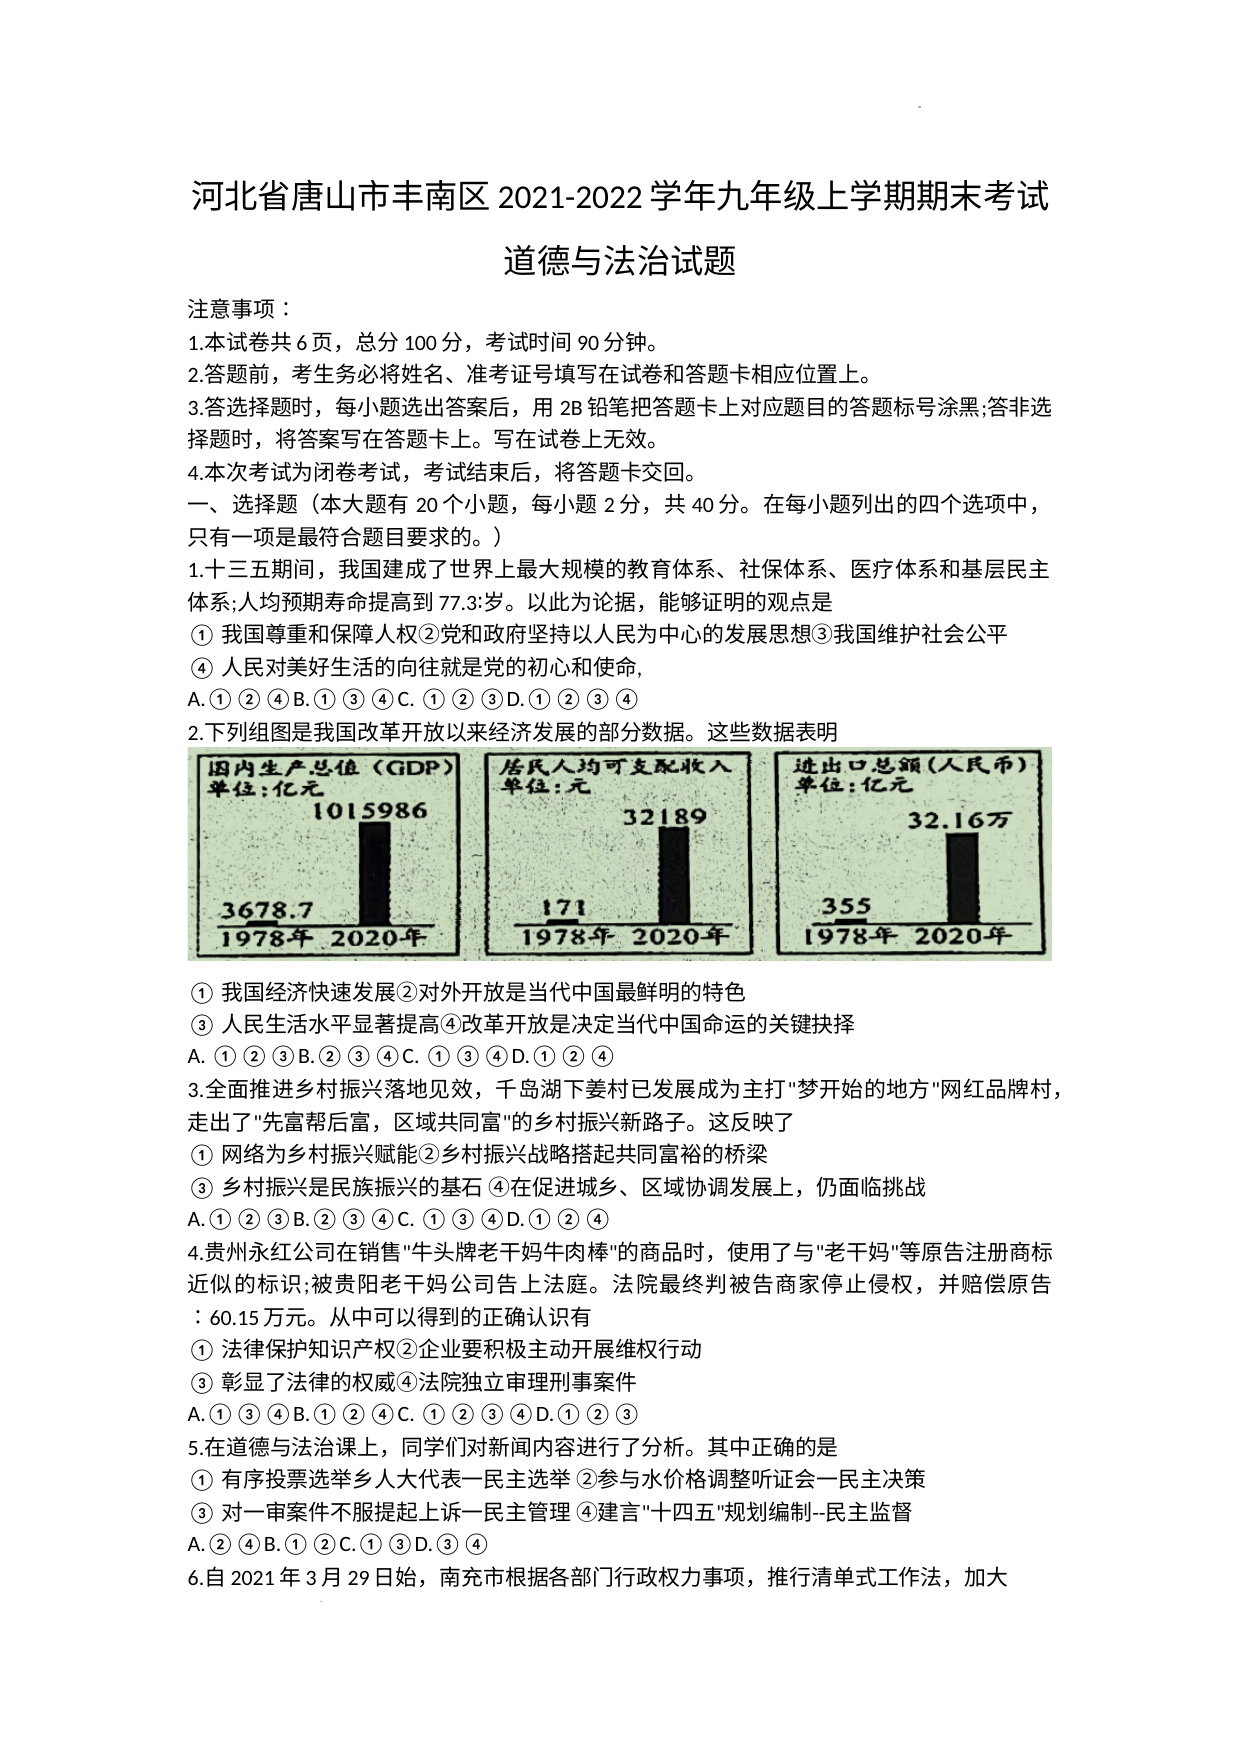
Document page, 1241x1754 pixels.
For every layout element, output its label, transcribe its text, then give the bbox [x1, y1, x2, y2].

text 一、选择题（本大题有 20个小题，每小题 2分，共 40分。在每小题列出的四个选项中，只有一项是最符合题目要求的。） [187, 487, 1053, 552]
text 2.下列组图是我国改革开放以来经济发展的部分数据。这些数据表明 [187, 714, 1053, 747]
picture [187, 747, 1052, 961]
text ①网络为乡村振兴赋能②乡村振兴战略搭起共同富裕的桥梁 [187, 1137, 1053, 1169]
text A.①②③B.②③④C. ①③④D.①②④ [187, 1202, 1053, 1234]
text 4.本次考试为闭卷考试，考试结束后，将答题卡交回。 [187, 454, 1053, 487]
text ③对一审案件不服提起上诉一民主管理 ④建言"十四五"规划编制--民主监督 [187, 1494, 1053, 1527]
text 3.全面推进乡村振兴落地见效，千岛湖下姜村已发展成为主打"梦开始的地方"网红品牌村，走出了"先富帮后富，区域共同富"的乡村振兴新路子。这反映了 [187, 1072, 1053, 1137]
text A.①②④B.①③④C. ①②③D.①②③④ [187, 682, 1053, 714]
text ①法律保护知识产权②企业要积极主动开展维权行动 [187, 1332, 1053, 1364]
text 2.答题前，考生务必将姓名、准考证号填写在试卷和答题卡相应位置上。 [187, 357, 1053, 389]
text 6.自2021年3月29日始，南充市根据各部门行政权力事项，推行清单式工作法，加大 [187, 1559, 1053, 1592]
text A. ①②③B.②③④C. ①③④D.①②④ [187, 1039, 1053, 1072]
text 注意事项∶ [187, 292, 1053, 324]
text A.②④B.①②C.①③D.③④ [187, 1527, 1053, 1559]
text ①我国尊重和保障人权②党和政府坚持以人民为中心的发展思想③我国维护社会公平 [187, 617, 1053, 649]
text 3.答选择题时，每小题选出答案后，用 2B铅笔把答题卡上对应题目的答题标号涂黑;答非选择题时，将答案写在答题卡上。写在试卷上无效。 [187, 389, 1053, 454]
text 河北省唐山市丰南区2021-2022学年九年级上学期期末考试道德与法治试题 [187, 162, 1053, 292]
text 4.贵州永红公司在销售"牛头牌老干妈牛肉棒"的商品时，使用了与"老干妈"等原告注册商标近似的标识;被贵阳老干妈公司告上法庭。法院最终判被告商家停止侵权，并赔偿原告∶60.15万元。从中可以得到的正确认识有 [187, 1234, 1053, 1332]
text 1.本试卷共6页，总分100分，考试时间90分钟。 [187, 324, 1053, 357]
text ①有序投票选举乡人大代表一民主选举 ②参与水价格调整听证会一民主决策 [187, 1462, 1053, 1494]
text ①我国经济快速发展②对外开放是当代中国最鲜明的特色 [187, 974, 1053, 1007]
text ④人民对美好生活的向往就是党的初心和使命, [187, 649, 1053, 682]
text ③彰显了法律的权威④法院独立审理刑事案件 [187, 1364, 1053, 1397]
text ③乡村振兴是民族振兴的基石 ④在促进城乡、区域协调发展上，仍面临挑战 [187, 1169, 1053, 1202]
text 5.在道德与法治课上，同学们对新闻内容进行了分析。其中正确的是 [187, 1429, 1053, 1462]
text A.①③④B.①②④C. ①②③④D.①②③ [187, 1397, 1053, 1429]
text ③人民生活水平显著提高④改革开放是决定当代中国命运的关键抉择 [187, 1007, 1053, 1039]
text 1.十三五期间，我国建成了世界上最大规模的教育体系、社保体系、医疗体系和基层民主体系;人均预期寿命提高到77.3∶岁。以此为论据，能够证明的观点是 [187, 552, 1053, 617]
